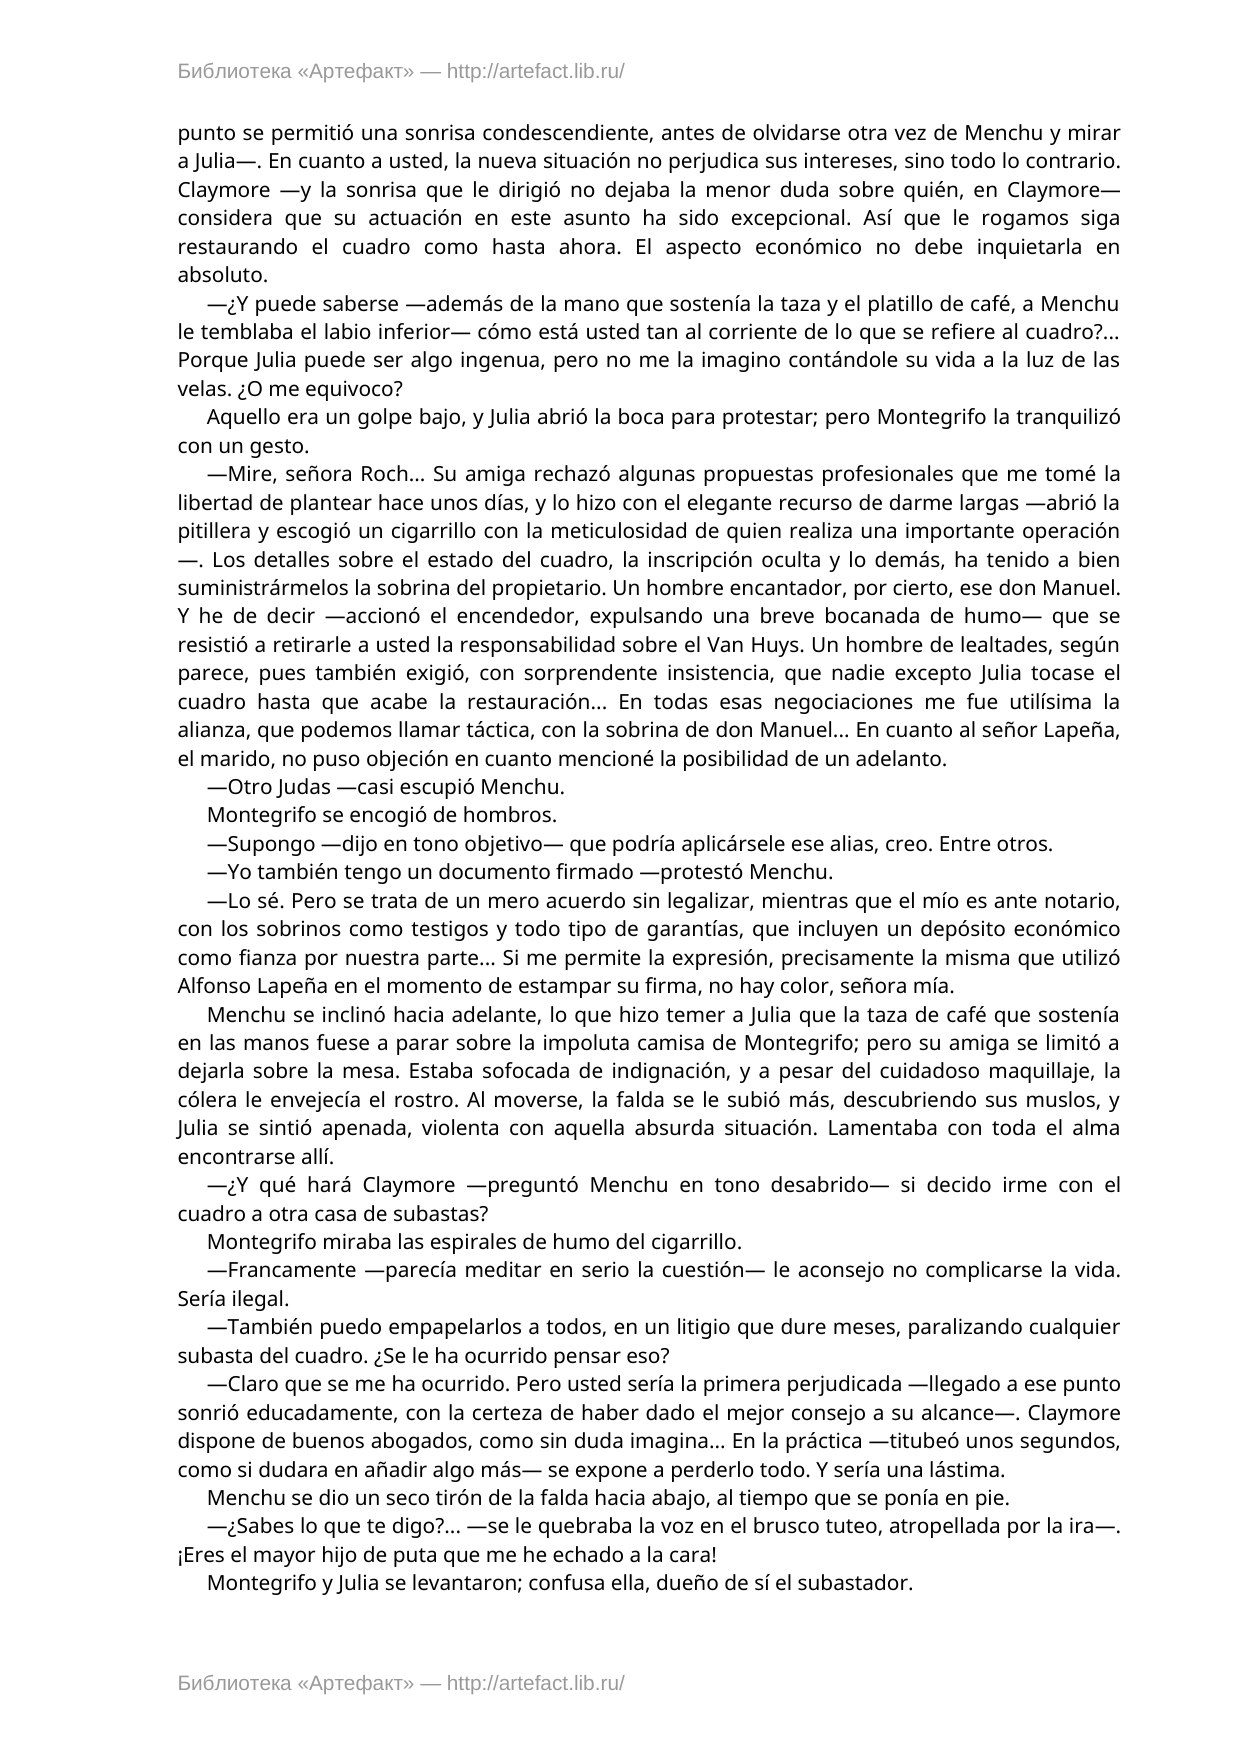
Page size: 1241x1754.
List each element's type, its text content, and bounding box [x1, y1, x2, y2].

text —Mire, señora Roch... Su amiga rechazó algunas propuestas profesionales que me tomé la libertad de plantear hace unos días, y lo hizo con el elegante recurso de darme largas —abrió la pitillera y escogió un cigarrillo con la meticulosidad de quien realiza una importante operación—. Los detalles sobre el estado del cuadro, la inscripción oculta y lo demás, ha tenido a bien suministrármelos la sobrina del propietario. Un hombre encantador, por cierto, ese don Manuel. Y he de decir —accionó el encendedor, expulsando una breve bocanada de humo— que se resistió a retirarle a usted la responsabilidad sobre el Van Huys. Un hombre de lealtades, según parece, pues también exigió, con sorprendente insistencia, que nadie excepto Julia tocase el cuadro hasta que acabe la restauración... En todas esas negociaciones me fue utilísima la alianza, que podemos llamar táctica, con la sobrina de don Manuel... En cuanto al señor Lapeña, el marido, no puso objeción en cuanto mencioné la posibilidad de un adelanto. [177, 459, 1122, 772]
text —Francamente —parecía meditar en serio la cuestión— le aconsejo no complicarse la vida. Sería ilegal. [177, 1256, 1122, 1312]
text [177, 118, 1122, 289]
text —¿Y qué hará Claymore —preguntó Menchu en tono desabrido— si decido irme con el cuadro a otra casa de subastas? [177, 1170, 1122, 1227]
text —Yo también tengo un documento firmado —protestó Menchu. [177, 857, 1122, 886]
text —Otro Judas —casi escupió Menchu. [177, 772, 1122, 801]
text —También puedo empapelarlos a todos, en un litigio que dure meses, paralizando cualquier subasta del cuadro. ¿Se le ha ocurrido pensar eso? [177, 1312, 1122, 1369]
text —¿Sabes lo que te digo?... —se le quebraba la voz en el brusco tuteo, atropellada por la ira—. ¡Eres el mayor hijo de puta que me he echado a la cara! [177, 1512, 1122, 1568]
text Montegrifo miraba las espirales de humo del cigarrillo. [177, 1227, 1122, 1256]
text Montegrifo y Julia se levantaron; confusa ella, dueño de sí el subastador. [177, 1568, 1122, 1597]
text Montegrifo se encogió de hombros. [177, 801, 1122, 829]
text Menchu se dio un seco tirón de la falda hacia abajo, al tiempo que se ponía en pie. [177, 1483, 1122, 1512]
text —Lo sé. Pero se trata de un mero acuerdo sin legalizar, mientras que el mío es ante notario, con los sobrinos como testigos y todo tipo de garantías, que incluyen un depósito económico como fianza por nuestra parte... Si me permite la expresión, precisamente la misma que utilizó Alfonso Lapeña en el momento de estampar su firma, no hay color, señora mía. [177, 886, 1122, 1000]
text —Claro que se me ha ocurrido. Pero usted sería la primera perjudicada —llegado a ese punto sonrió educadamente, con la certeza de haber dado el mejor consejo a su alcance—. Claymore dispone de buenos abogados, como sin duda imagina... En la práctica —titubeó unos segundos, como si dudara en añadir algo más— se expone a perderlo todo. Y sería una lástima. [177, 1369, 1122, 1483]
text —Supongo —dijo en tono objetivo— que podría aplicársele ese alias, creo. Entre otros. [177, 829, 1122, 857]
text Aquello era un golpe bajo, y Julia abrió la boca para protestar; pero Montegrifo la tranquilizó con un gesto. [177, 402, 1122, 459]
text Menchu se inclinó hacia adelante, lo que hizo temer a Julia que la taza de café que sostenía en las manos fuese a parar sobre la impoluta camisa de Montegrifo; pero su amiga se limitó a dejarla sobre la mesa. Estaba sofocada de indignación, y a pesar del cuidadoso maquillaje, la cólera le envejecía el rostro. Al moverse, la falda se le subió más, descubriendo sus muslos, y Julia se sintió apenada, violenta con aquella absurda situación. Lamentaba con toda el alma encontrarse allí. [177, 1000, 1122, 1170]
text —¿Y puede saberse —además de la mano que sostenía la taza y el platillo de café, a Menchu le temblaba el labio inferior— cómo está usted tan al corriente de lo que se refiere al cuadro?... Porque Julia puede ser algo ingenua, pero no me la imagino contándole su vida a la luz de las velas. ¿O me equivoco? [177, 289, 1122, 402]
